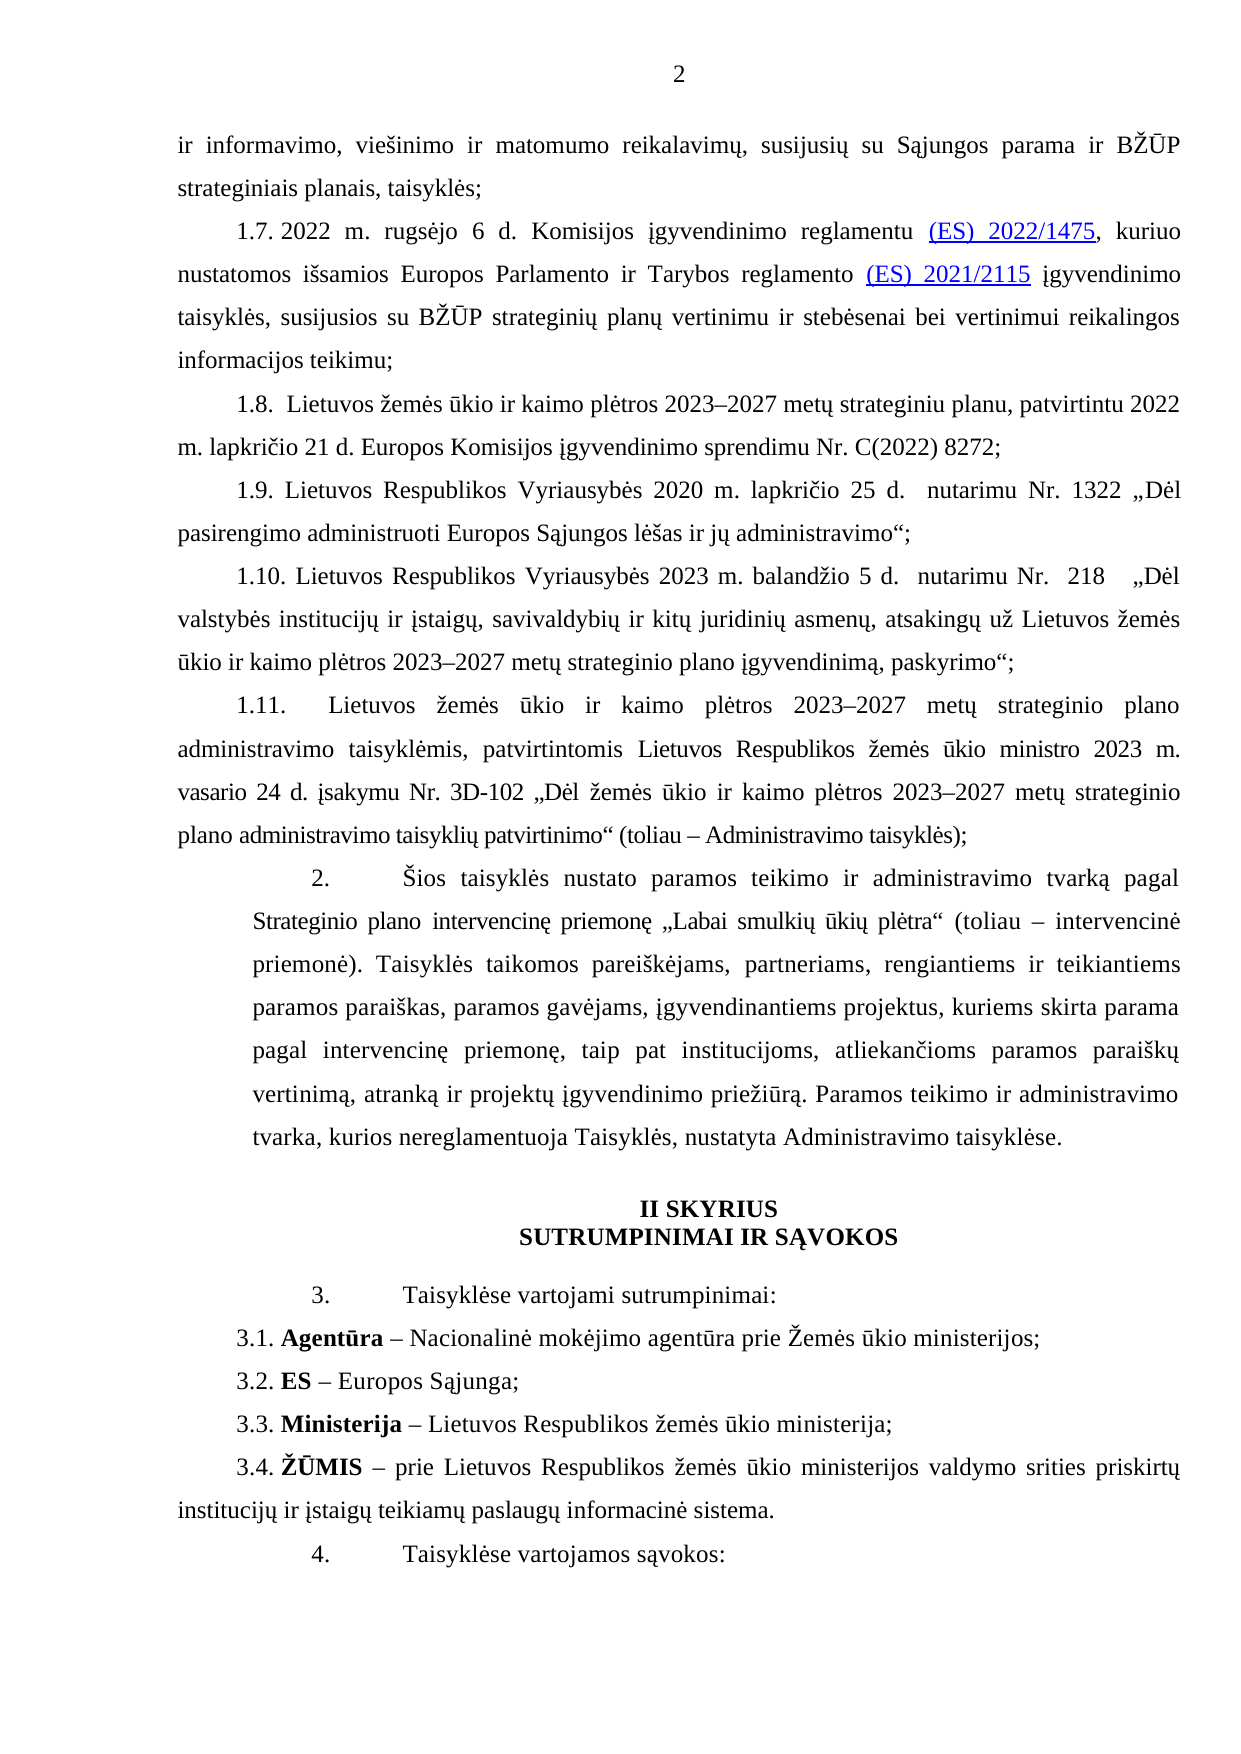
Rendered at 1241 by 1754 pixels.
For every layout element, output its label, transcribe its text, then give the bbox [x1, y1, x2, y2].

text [177, 130, 1181, 202]
text II SKYRIUS [177, 1194, 1181, 1222]
list Agentūra – Nacionalinė mokėjimo agentūra prie Žemės ūkio ministerijos; [177, 1323, 1181, 1352]
list ES – Europos Sąjunga; [177, 1366, 1181, 1395]
text 1.7. 2022 m. rugsėjo 6 d. Komisijos įgyvendinimo reglamentu (ES) 2022/1475, kuriuo nustatomos išsamios Europos Parlamento ir Tarybos reglamento (ES) 2021/2115 įgyvendinimo taisyklės, susijusios su BŽŪP strateginių planų vertinimu ir stebėsenai bei vertinimui reikalingos informacijos teikimu; [177, 216, 1181, 374]
text SUTRUMPINIMAI IR SĄVOKOS [177, 1222, 1181, 1251]
list 1.9. Lietuvos Respublikos Vyriausybės 2020 m. lapkričio 25 d. nutarimu Nr. 1322 „Dėl pasirengimo administruoti Europos Sąjungos lėšas ir jų administravimo“; [177, 475, 1181, 547]
list 1.11. Lietuvos žemės ūkio ir kaimo plėtros 2023–2027 metų strateginio plano administravimo taisyklėmis, patvirtintomis Lietuvos Respublikos žemės ūkio ministro 2023 m. vasario 24 d. įsakymu Nr. 3D-102 „Dėl žemės ūkio ir kaimo plėtros 2023–2027 metų strateginio plano administravimo taisyklių patvirtinimo“ (toliau – Administravimo taisyklės); [177, 691, 1181, 849]
list Ministerija – Lietuvos Respublikos žemės ūkio ministerija; [177, 1409, 1181, 1438]
list Šios taisyklės nustato paramos teikimo ir administravimo tvarką pagal Strateginio plano intervencinę priemonę „Labai smulkių ūkių plėtra“ (toliau – intervencinė priemonė). Taisyklės taikomos pareiškėjams, partneriams, rengiantiems ir teikiantiems paramos paraiškas, paramos gavėjams, įgyvendinantiems projektus, kuriems skirta parama pagal intervencinę priemonę, taip pat institucijoms, atliekančioms paramos paraiškų vertinimą, atranką ir projektų įgyvendinimo priežiūrą. Paramos teikimo ir administravimo tvarka, kurios nereglamentuoja Taisyklės, nustatyta Administravimo taisyklėse. [252, 863, 1181, 1151]
list ŽŪMIS – prie Lietuvos Respublikos žemės ūkio ministerijos valdymo srities priskirtų institucijų ir įstaigų teikiamų paslaugų informacinė sistema. [177, 1452, 1181, 1524]
list 1.8. Lietuvos žemės ūkio ir kaimo plėtros 2023–2027 metų strateginiu planu, patvirtintu 2022 m. lapkričio 21 d. Europos Komisijos įgyvendinimo sprendimu Nr. C(2022) 8272; [177, 389, 1181, 461]
list Taisyklėse vartojami sutrumpinimai: [252, 1280, 1181, 1309]
list Taisyklėse vartojamos sąvokos: [252, 1539, 1181, 1567]
list 1.10. Lietuvos Respublikos Vyriausybės 2023 m. balandžio 5 d. nutarimu Nr. 218 „Dėl valstybės institucijų ir įstaigų, savivaldybių ir kitų juridinių asmenų, atsakingų už Lietuvos žemės ūkio ir kaimo plėtros 2023–2027 metų strateginio plano įgyvendinimą, paskyrimo“; [177, 561, 1181, 676]
